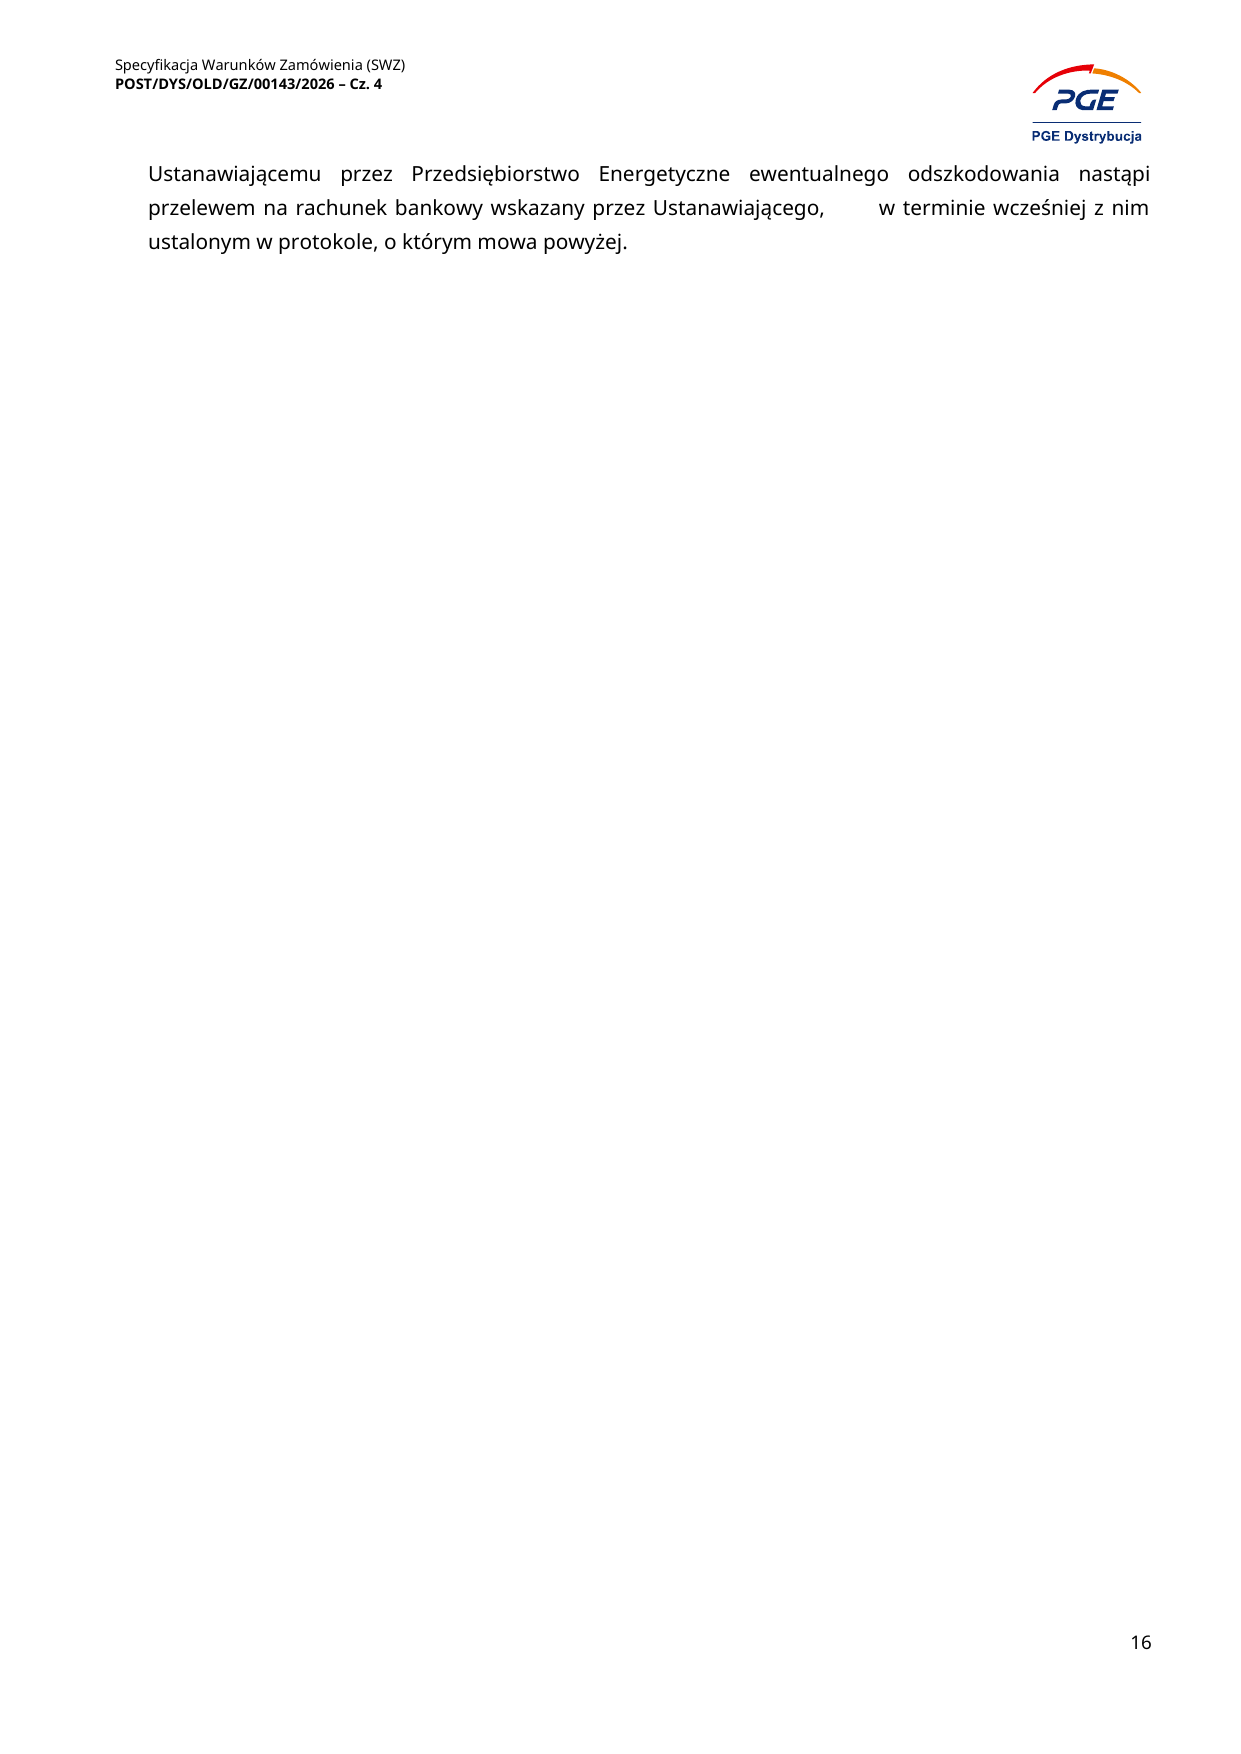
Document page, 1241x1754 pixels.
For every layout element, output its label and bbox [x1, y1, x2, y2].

list [118, 159, 1152, 256]
